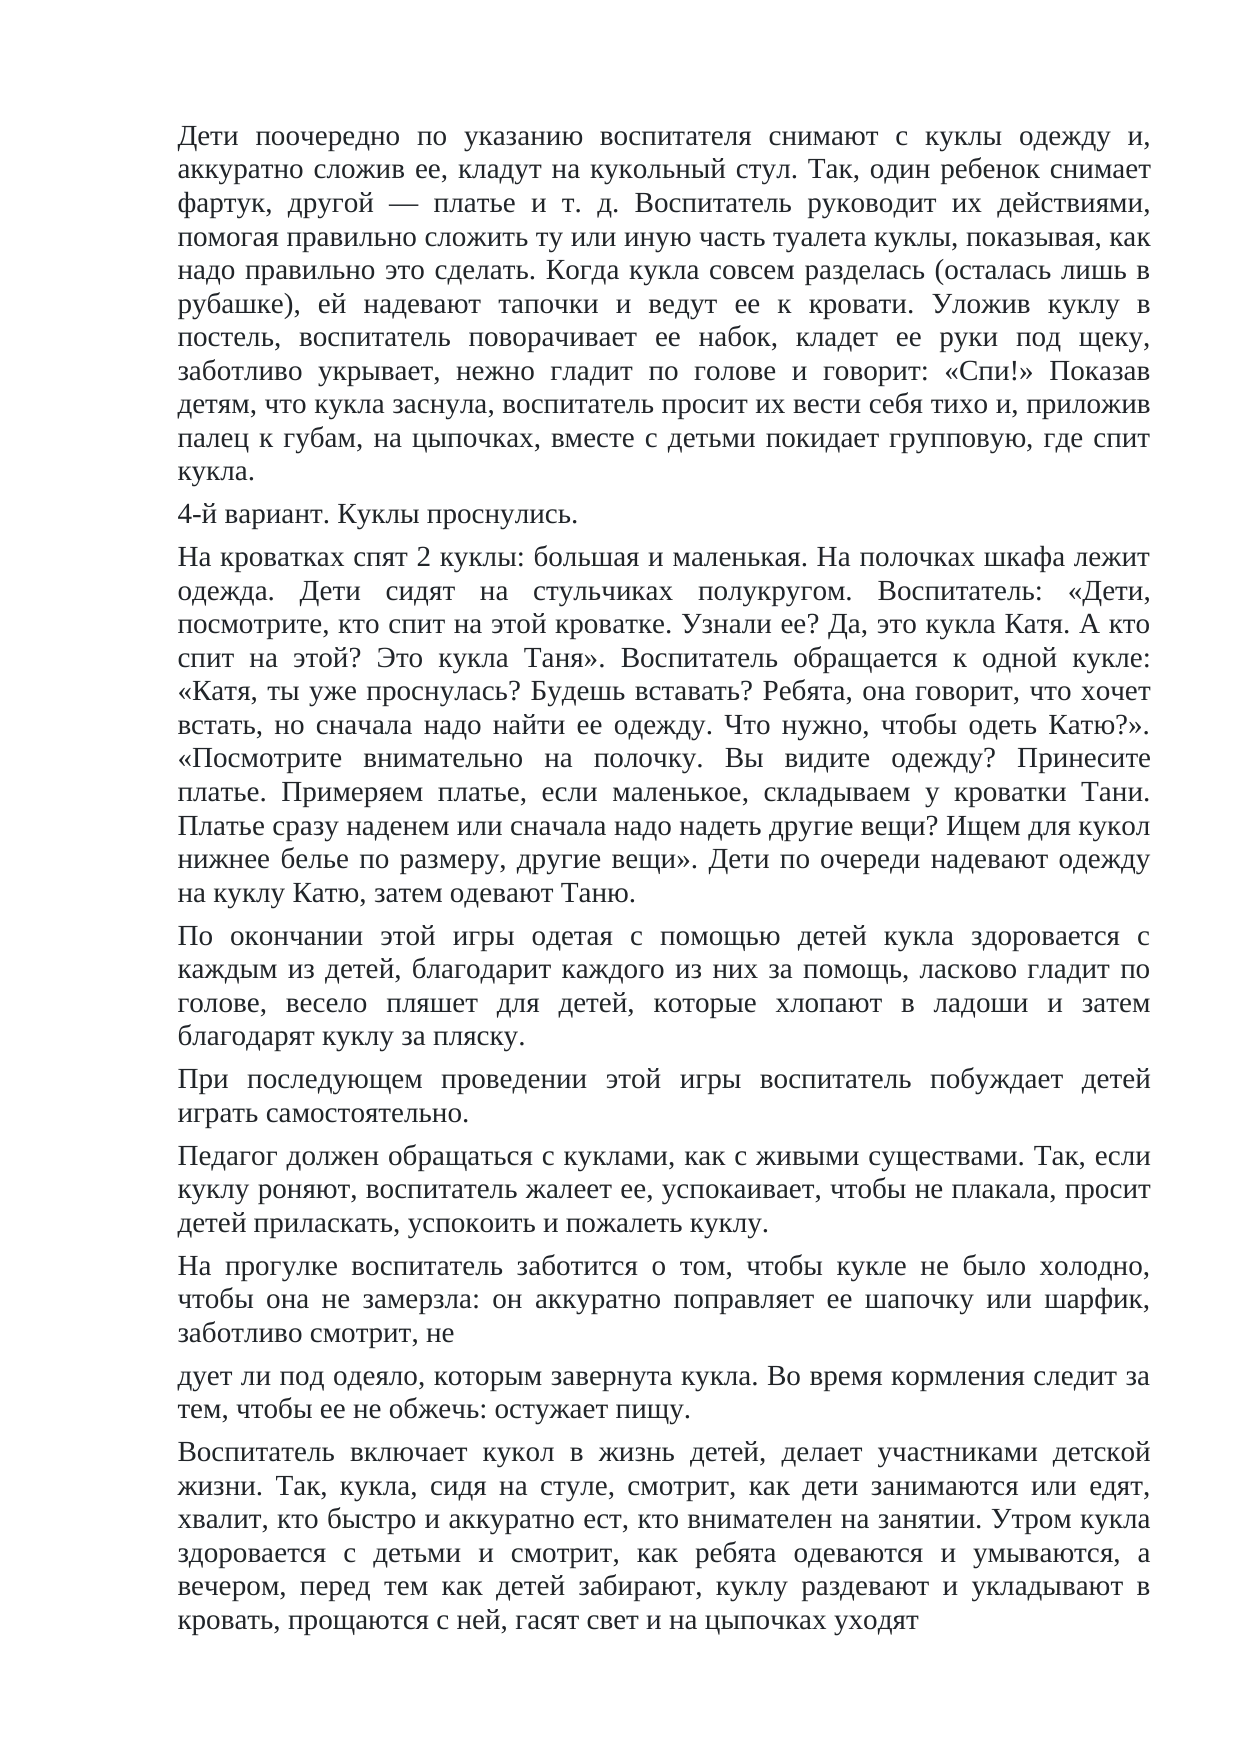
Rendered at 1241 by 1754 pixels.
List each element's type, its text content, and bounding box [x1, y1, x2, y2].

text Дети поочередно по указанию воспитателя снимают с куклы одежду и, аккуратно сложив ее, кладут на кукольный стул. Так, один ребенок снимает фартук, другой — платье и т. д. Воспитатель руководит их действиями, помогая правильно сложить ту или иную часть туалета куклы, показывая, как надо правильно это сделать. Когда кукла совсем разделась (осталась лишь в рубашке), ей надевают тапочки и ведут ее к кровати. Уложив куклу в постель, воспитатель поворачивает ее набок, кладет ее руки под щеку, заботливо укрывает, нежно гладит по голове и говорит: «Спи!» Показав детям, что кукла заснула, воспитатель просит их вести себя тихо и, приложив палец к губам, на цыпочках, вместе с детьми покидает групповую, где спит кукла. [177, 118, 1152, 487]
text Воспитатель включает кукол в жизнь детей, делает участниками детской жизни. Так, кукла, сидя на стуле, смотрит, как дети занимаются или едят, хвалит, кто быстро и аккуратно ест, кто внимателен на занятии. Утром кукла здоровается с детьми и смотрит, как ребята одеваются и умываются, а вечером, перед тем как детей забирают, куклу раздевают и укладывают в кровать, прощаются с ней, гасят свет и на цыпочках уходят [177, 1434, 1152, 1635]
text При последующем проведении этой игры воспитатель побуждает детей играть самостоятельно. [177, 1061, 1152, 1128]
text На прогулке воспитатель заботится о том, чтобы кукле не было холодно, чтобы она не замерзла: он аккуратно поправляет ее шапочку или шарфик, заботливо смотрит, не [177, 1248, 1152, 1348]
text дует ли под одеяло, которым завернута кукла. Во время кормления следит за тем, чтобы ее не обжечь: остужает пищу. [177, 1358, 1152, 1425]
text По окончании этой игры одетая с помощью детей кукла здоровается с каждым из детей, благодарит каждого из них за помощь, ласково гладит по голове, весело пляшет для детей, которые хлопают в ладоши и затем благодарят куклу за пляску. [177, 918, 1152, 1052]
text 4-й вариант. Куклы проснулись. [177, 496, 1152, 530]
text Педагог должен обращаться с куклами, как с живыми существами. Так, если куклу роняют, воспитатель жалеет ее, успокаивает, чтобы не плакала, просит детей приласкать, успокоить и пожалеть куклу. [177, 1138, 1152, 1238]
text На кроватках спят 2 куклы: большая и маленькая. На полочках шкафа лежит одежда. Дети сидят на стульчиках полукругом. Воспитатель: «Дети, посмотрите, кто спит на этой кроватке. Узнали ее? Да, это кукла Катя. А кто спит на этой? Это кукла Таня». Воспитатель обращается к одной кукле: «Катя, ты уже проснулась? Будешь вставать? Ребята, она говорит, что хочет встать, но сначала надо найти ее одежду. Что нужно, чтобы одеть Катю?». «Посмотрите внимательно на полочку. Вы видите одежду? Принесите платье. Примеряем платье, если маленькое, складываем у кроватки Тани. Платье сразу наденем или сначала надо надеть другие вещи? Ищем для кукол нижнее белье по размеру, другие вещи». Дети по очереди надевают одежду на куклу Катю, затем одевают Таню. [177, 539, 1152, 908]
